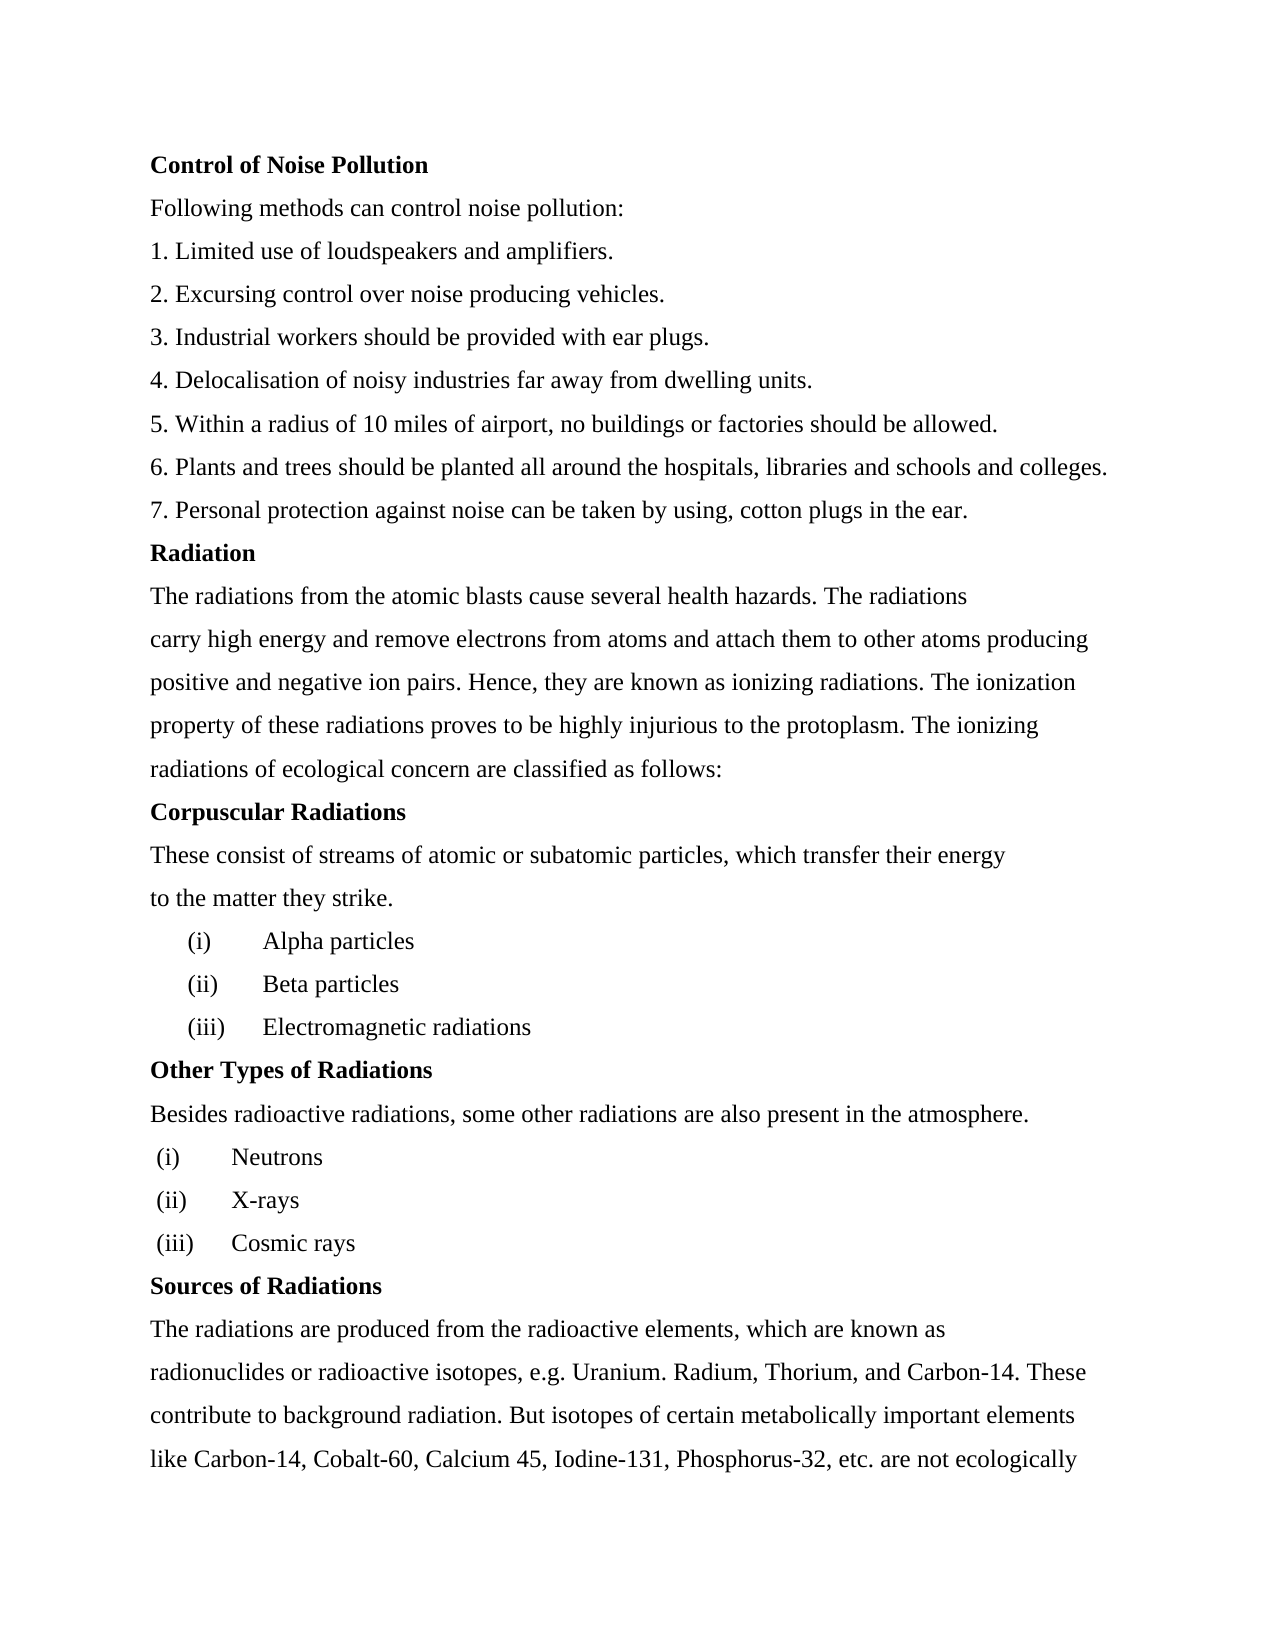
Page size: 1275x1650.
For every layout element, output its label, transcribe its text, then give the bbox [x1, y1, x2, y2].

text 2. Excursing control over noise producing vehicles. [150, 279, 1125, 308]
text Corpuscular Radiations [150, 797, 1125, 826]
list Neutrons [156, 1142, 1125, 1171]
text The radiations from the atomic blasts cause several health hazards. The radiations [150, 581, 1125, 610]
text like Carbon-14, Cobalt-60, Calcium 45, Iodine-131, Phosphorus-32, etc. are not ecologically [150, 1444, 1125, 1472]
list Beta particles [187, 969, 1125, 998]
text property of these radiations proves to be highly injurious to the protoplasm. The ionizing [150, 711, 1125, 739]
list Cosmic rays [156, 1228, 1125, 1257]
text Radiation [150, 538, 1125, 567]
text Besides radioactive radiations, some other radiations are also present in the atmosphere. [150, 1099, 1125, 1127]
list X-rays [156, 1185, 1125, 1214]
text positive and negative ion pairs. Hence, they are known as ionizing radiations. The ionization [150, 667, 1125, 696]
text radiations of ecological concern are classified as follows: [150, 754, 1125, 782]
list Alpha particles [187, 926, 1125, 955]
text The radiations are produced from the radioactive elements, which are known as [150, 1314, 1125, 1343]
text to the matter they strike. [150, 883, 1125, 912]
text 5. Within a radius of 10 miles of airport, no buildings or factories should be allowed. [150, 409, 1125, 437]
text Following methods can control noise pollution: [150, 193, 1125, 222]
text contribute to background radiation. But isotopes of certain metabolically important elements [150, 1401, 1125, 1429]
list Electromagnetic radiations [187, 1012, 1125, 1041]
text radionuclides or radioactive isotopes, e.g. Uranium. Radium, Thorium, and Carbon-14. These [150, 1357, 1125, 1386]
text These consist of streams of atomic or subatomic particles, which transfer their energy [150, 840, 1125, 869]
text 4. Delocalisation of noisy industries far away from dwelling units. [150, 366, 1125, 394]
text 3. Industrial workers should be provided with ear plugs. [150, 322, 1125, 351]
text carry high energy and remove electrons from atoms and attach them to other atoms producing [150, 624, 1125, 653]
text Sources of Radiations [150, 1271, 1125, 1300]
text Other Types of Radiations [150, 1056, 1125, 1084]
text 1. Limited use of loudspeakers and amplifiers. [150, 236, 1125, 265]
text 6. Plants and trees should be planted all around the hospitals, libraries and schools and colleges. [150, 452, 1125, 481]
text Control of Noise Pollution [150, 150, 1125, 179]
text 7. Personal protection against noise can be taken by using, cotton plugs in the ear. [150, 495, 1125, 524]
